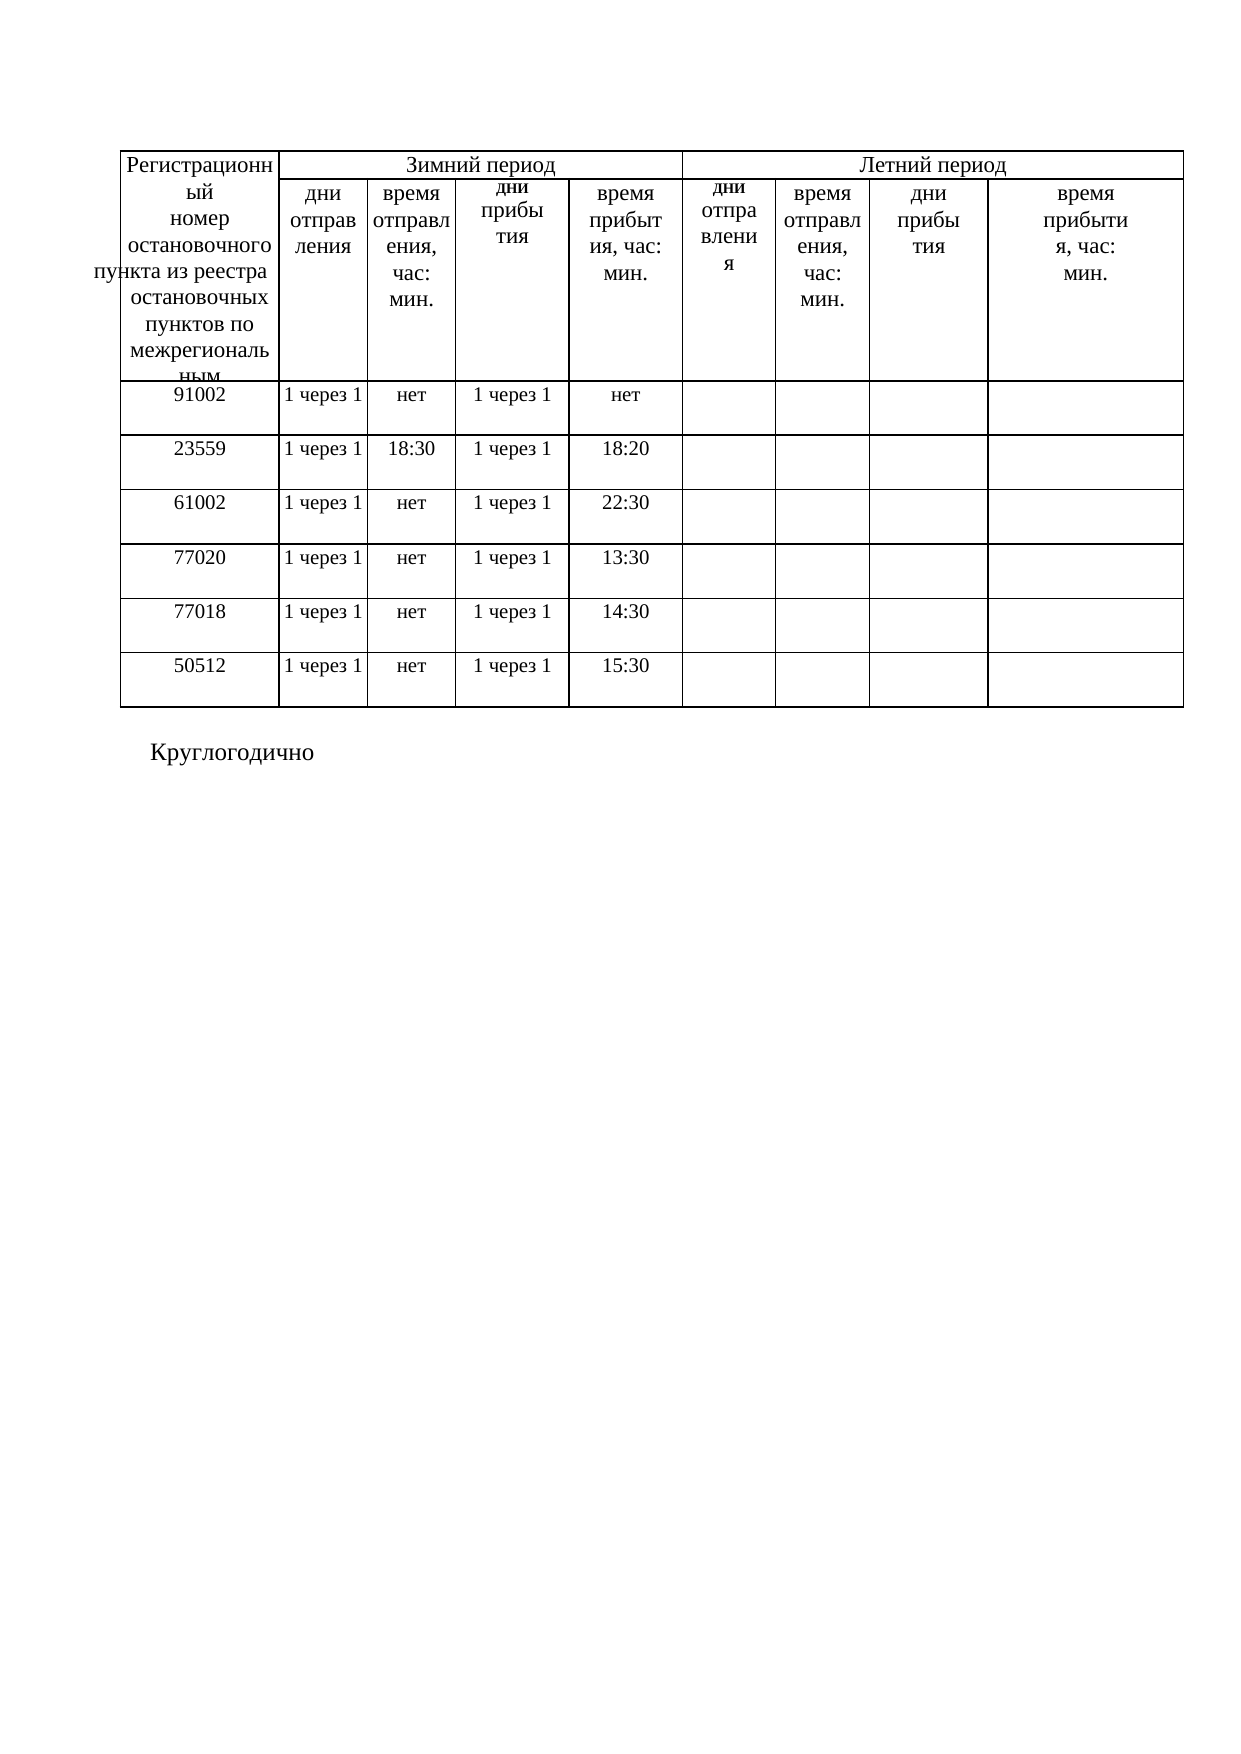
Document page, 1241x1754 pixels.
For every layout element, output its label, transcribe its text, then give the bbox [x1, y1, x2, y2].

table_cell 77020 [121, 545, 278, 597]
table_cell [776, 436, 869, 489]
table_cell [683, 382, 775, 434]
table_cell 1 через 1 [456, 599, 568, 652]
table_cell [870, 545, 987, 597]
table_cell 91002 [121, 382, 278, 434]
table_cell 50512 [121, 653, 278, 706]
table_cell [776, 545, 869, 597]
table_cell 1 через 1 [456, 436, 568, 489]
table_cell [989, 490, 1183, 543]
table_cell [989, 436, 1183, 489]
table_cell [870, 490, 987, 543]
table_cell дни отправ ления [280, 180, 367, 380]
table_cell 18:20 [570, 436, 682, 489]
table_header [121, 152, 278, 380]
table_cell [683, 545, 775, 597]
table_cell 14:30 [570, 599, 682, 652]
table_cell нет [570, 382, 682, 434]
table_cell нет [368, 382, 455, 434]
table_cell [870, 436, 987, 489]
table_cell [776, 382, 869, 434]
table_header Летний период [683, 152, 1183, 178]
table_cell [683, 490, 775, 543]
table_cell [870, 382, 987, 434]
table_cell нет [368, 599, 455, 652]
table_cell [776, 490, 869, 543]
table_cell нет [368, 653, 455, 706]
table_cell 1 через 1 [456, 382, 568, 434]
table_cell 1 через 1 [456, 545, 568, 597]
table_cell [989, 653, 1183, 706]
table_cell ДНИ прибы тия [456, 180, 568, 380]
table_cell [683, 436, 775, 489]
table_cell [683, 653, 775, 706]
table_cell время прибыт ия, час: мин. [570, 180, 682, 380]
table_cell 15:30 [570, 653, 682, 706]
table_cell 77018 [121, 599, 278, 652]
table_cell нет [368, 490, 455, 543]
text Круглогодично [150, 737, 1090, 765]
table_cell 1 через 1 [280, 382, 367, 434]
table_header Зимний период [280, 152, 682, 178]
table_cell время отправл ения, час: мин. [776, 180, 869, 380]
table_cell нет [368, 545, 455, 597]
table_cell 1 через 1 [280, 653, 367, 706]
table_cell [989, 382, 1183, 434]
table_cell 1 через 1 [456, 490, 568, 543]
table_cell дни прибы тия [870, 180, 987, 380]
table_cell [870, 653, 987, 706]
table_cell 13:30 [570, 545, 682, 597]
table_cell время отправл ения, час: мин. [368, 180, 455, 380]
table_cell 23559 [121, 436, 278, 489]
table_cell 1 через 1 [456, 653, 568, 706]
table_cell 1 через 1 [280, 599, 367, 652]
table_cell ДНИ отпра влени я [683, 180, 775, 380]
table_cell время прибыти я, час: мин. [989, 180, 1183, 380]
table_cell 1 через 1 [280, 436, 367, 489]
table_cell 18:30 [368, 436, 455, 489]
table_cell [989, 599, 1183, 652]
table_cell [776, 599, 869, 652]
table_cell 22:30 [570, 490, 682, 543]
table_cell 1 через 1 [280, 545, 367, 597]
table_cell [989, 545, 1183, 597]
table_cell [683, 599, 775, 652]
table_cell [870, 599, 987, 652]
table_cell 61002 [121, 490, 278, 543]
table_cell [776, 653, 869, 706]
table_cell 1 через 1 [280, 490, 367, 543]
